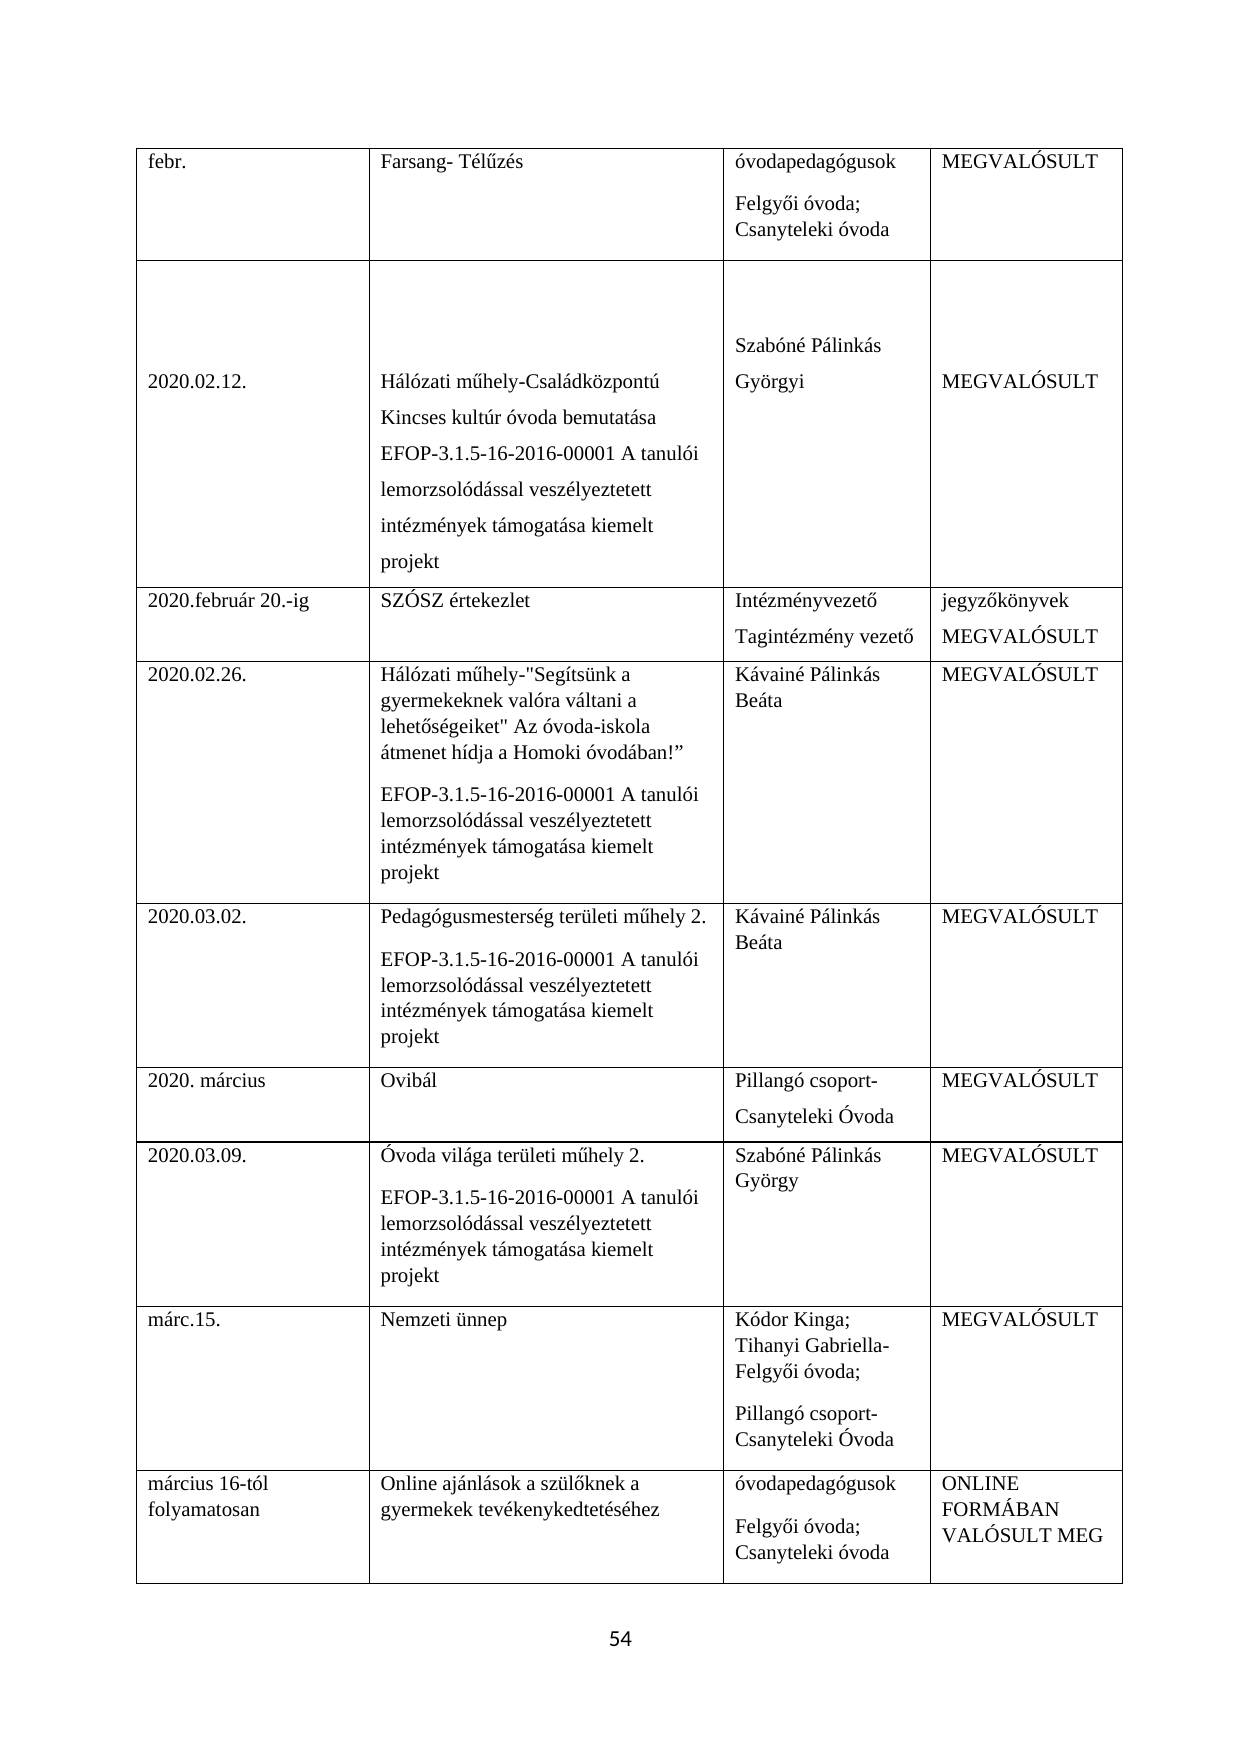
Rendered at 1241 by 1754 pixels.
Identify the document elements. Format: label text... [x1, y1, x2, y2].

table_cell Kávainé Pálinkás Beáta [724, 662, 930, 903]
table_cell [724, 1471, 930, 1582]
table_cell Pedagógusmesterség területi műhely 2. EFOP-3.1.5-16-2016-00001 A tanulói lemorzsolódással veszélyeztetett intézmények támogatása kiemelt projekt [370, 904, 723, 1067]
table_cell Szabóné Pálinkás György [724, 1143, 930, 1306]
table_cell 2020.február 20.-ig [137, 588, 369, 661]
table_cell 2020. március [137, 1068, 369, 1141]
table_cell febr. [137, 149, 369, 260]
table_cell Kódor Kinga; Tihanyi Gabriella- Felgyői óvoda; Pillangó csoport- Csanyteleki Óvoda [724, 1307, 930, 1470]
table_cell Hálózati műhely-Családközpontú Kincses kultúr óvoda bemutatása EFOP-3.1.5-16-2016-00001 A tanulói lemorzsolódással veszélyeztetett intézmények támogatása kiemelt projekt [370, 261, 723, 587]
table_cell Ovibál [370, 1068, 723, 1141]
table_cell SZÓSZ értekezlet [370, 588, 723, 661]
table_cell 2020.02.12. [137, 261, 369, 587]
table_cell Szabóné Pálinkás Györgyi [724, 261, 930, 587]
table_cell MEGVALÓSULT [931, 1143, 1122, 1306]
table_cell MEGVALÓSULT [931, 662, 1122, 903]
table_cell 2020.03.02. [137, 904, 369, 1067]
table_cell MEGVALÓSULT [931, 1307, 1122, 1470]
table_cell Farsang- Télűzés [370, 149, 723, 260]
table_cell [137, 1471, 369, 1582]
table_cell Kávainé Pálinkás Beáta [724, 904, 930, 1067]
table_cell márc.15. [137, 1307, 369, 1470]
table_cell Pillangó csoport-Csanyteleki Óvoda [724, 1068, 930, 1141]
table_cell Hálózati műhely-"Segítsünk a gyermekeknek valóra váltani a lehetőségeiket" Az óvoda-iskola átmenet hídja a Homoki óvodában!” EFOP-3.1.5-16-2016-00001 A tanulói lemorzsolódással veszélyeztetett intézmények támogatása kiemelt projekt [370, 662, 723, 903]
table_cell Nemzeti ünnep [370, 1307, 723, 1470]
table_cell jegyzőkönyvek MEGVALÓSULT [931, 588, 1122, 661]
table_cell Óvoda világa területi műhely 2. EFOP-3.1.5-16-2016-00001 A tanulói lemorzsolódással veszélyeztetett intézmények támogatása kiemelt projekt [370, 1143, 723, 1306]
table_cell MEGVALÓSULT [931, 904, 1122, 1067]
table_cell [931, 1471, 1122, 1582]
table_cell MEGVALÓSULT [931, 1068, 1122, 1141]
table_cell 2020.03.09. [137, 1143, 369, 1306]
table_cell Intézményvezető Tagintézmény vezető [724, 588, 930, 661]
table_cell 2020.02.26. [137, 662, 369, 903]
table_cell óvodapedagógusok Felgyői óvoda; Csanyteleki óvoda [724, 149, 930, 260]
table_cell MEGVALÓSULT [931, 149, 1122, 260]
table_cell MEGVALÓSULT [931, 261, 1122, 587]
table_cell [370, 1471, 723, 1582]
